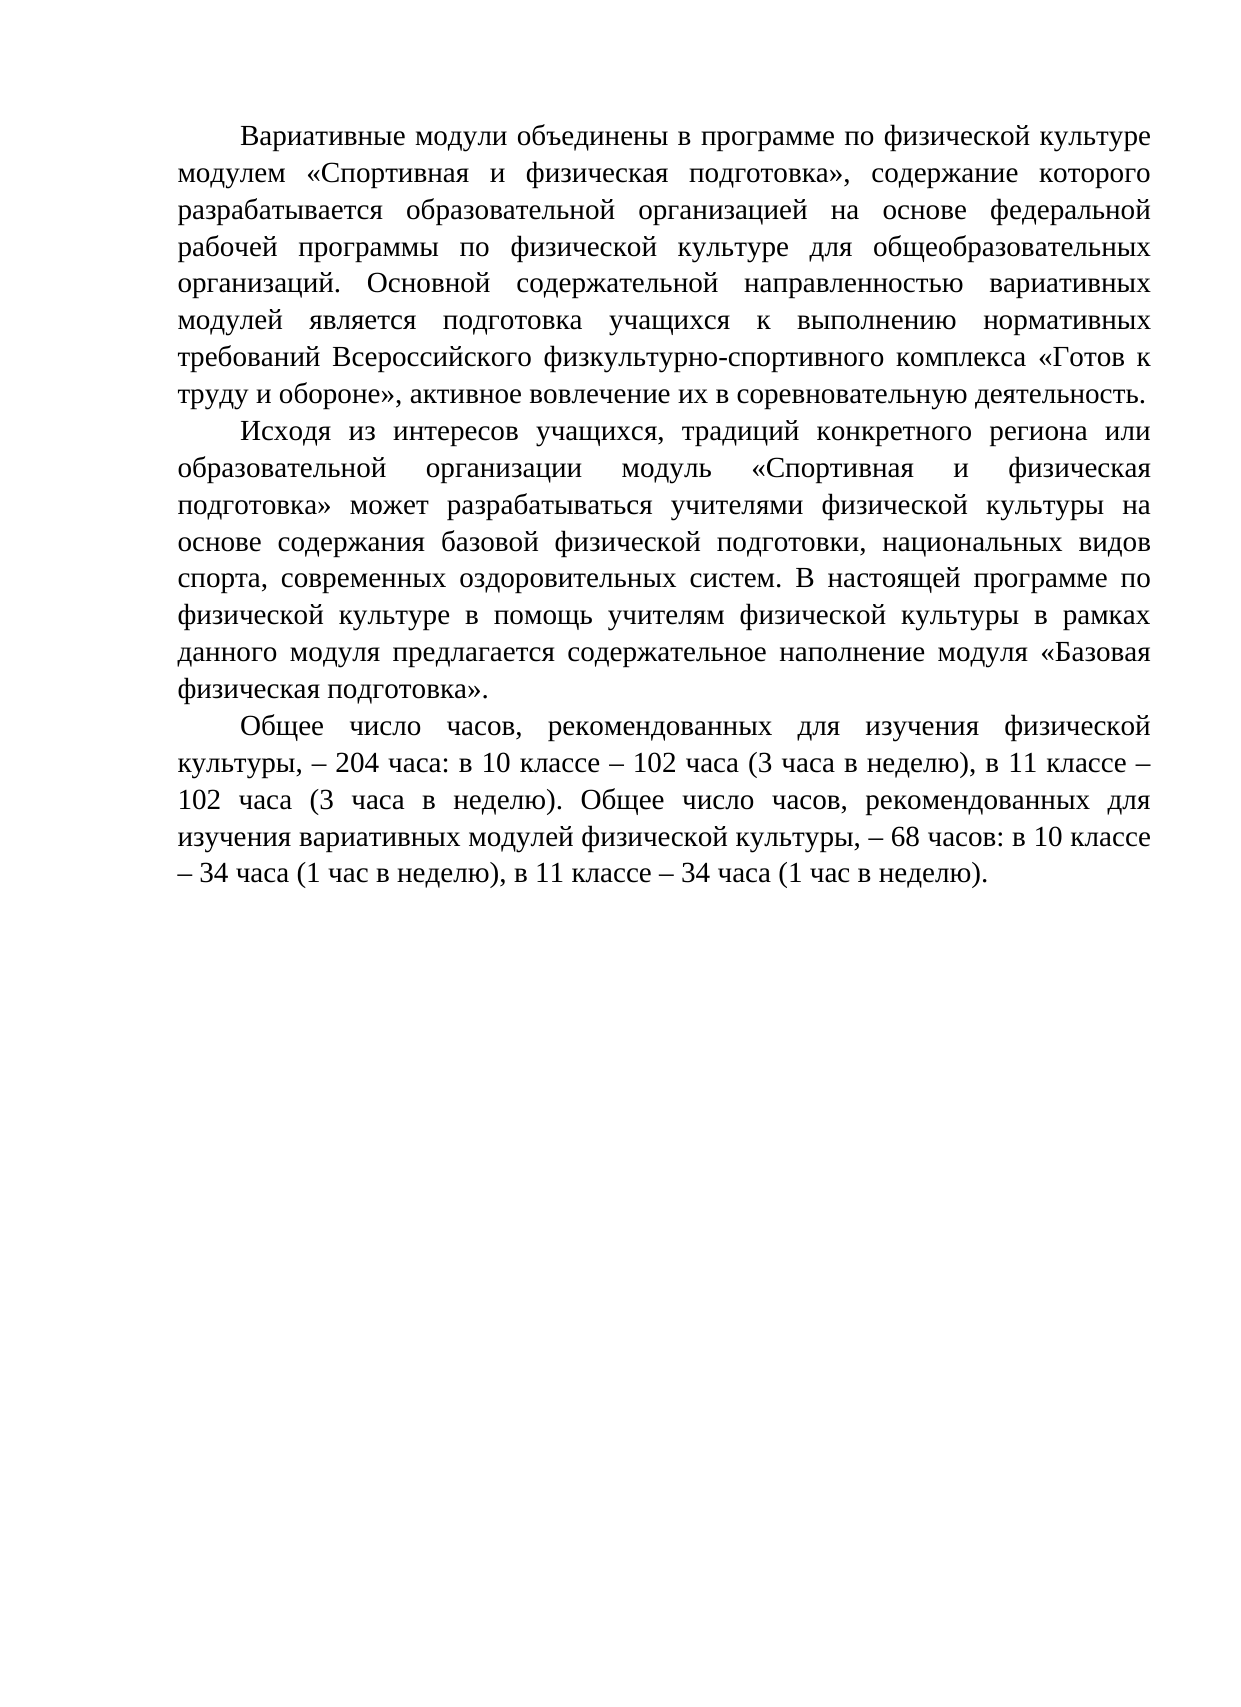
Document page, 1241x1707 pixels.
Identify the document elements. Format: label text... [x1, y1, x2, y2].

text Общее число часов, рекомендованных для изучения физической культуры, – 204 часа: в 10 классе – 102 часа (3 часа в неделю), в 11 классе – 102 часа (3 часа в неделю). Общее число часов, рекомендованных для изучения вариативных модулей физической культуры, – 68 часов: в 10 классе – 34 часа (1 час в неделю), в 11 классе – 34 часа (1 час в неделю). [177, 708, 1152, 889]
text Вариативные модули объединены в программе по физической культуре модулем «Спортивная и физическая подготовка», содержание которого разрабатывается образовательной организацией на основе федеральной рабочей программы по физической культуре для общеобразовательных организаций. Основной содержательной направленностью вариативных модулей является подготовка учащихся к выполнению нормативных требований Всероссийского физкультурно-спортивного комплекса «Готов к труду и обороне», активное вовлечение их в соревновательную деятельность. [177, 118, 1152, 410]
text Исходя из интересов учащихся, традиций конкретного региона или образовательной организации модуль «Спортивная и физическая подготовка» может разрабатываться учителями физической культуры на основе содержания базовой физической подготовки, национальных видов спорта, современных оздоровительных систем. В настоящей программе по физической культуре в помощь учителям физической культуры в рамках данного модуля предлагается содержательное наполнение модуля «Базовая физическая подготовка». [177, 413, 1152, 705]
